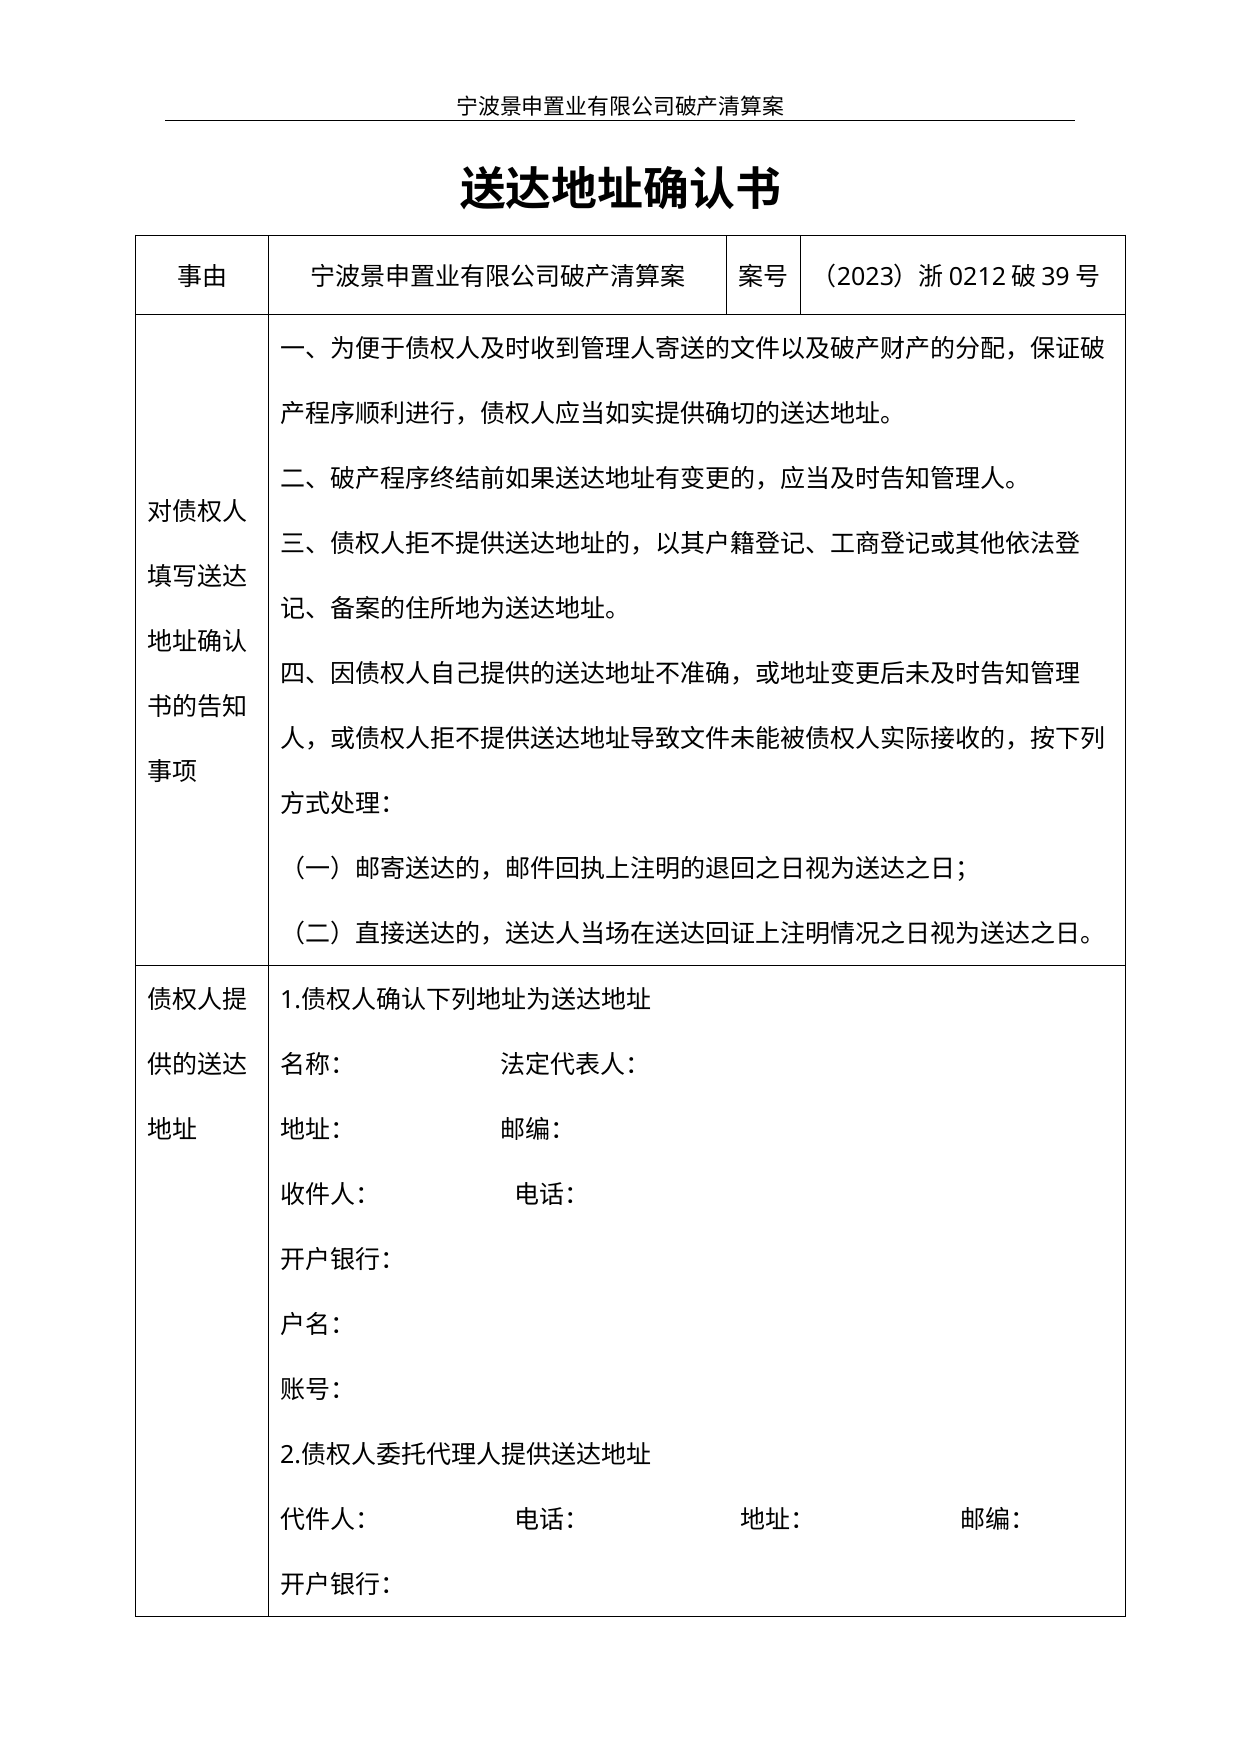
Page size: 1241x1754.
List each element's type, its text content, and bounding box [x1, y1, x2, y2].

table_header 事由 [136, 236, 268, 313]
table_cell 对债权人填写送达地址确认书的告知事项 [136, 315, 268, 964]
text 送达地址确认书 [165, 137, 1075, 234]
table_cell 债权人提供的送达地址 [136, 966, 268, 1616]
table_header （2023）浙0212破39号 [801, 236, 1125, 313]
table_cell 一、为便于债权人及时收到管理人寄送的文件以及破产财产的分配，保证破产程序顺利进行，债权人应当如实提供确切的送达地址。 二、破产程序终结前如果送达地址有变更的，应当及时告知管理人。 三、债权人拒不提供送达地址的，以其户籍登记、工商登记或其他依法登记、备案的住所地为送达地址。 四、因债权人自己提供的送达地址不准确，或地址变更后未及时告知管理人，或债权人拒不提供送达地址导致文件未能被债权人实际接收的，按下列方式处理： （一）邮寄送达的，邮件回执上注明的退回之日视为送达之日； （二）直接送达的，送达人当场在送达回证上注明情况之日视为送达之日。 [269, 315, 1125, 964]
table_header 案号 [727, 236, 800, 313]
table_header 宁波景申置业有限公司破产清算案 [269, 236, 726, 313]
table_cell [269, 966, 1125, 1616]
